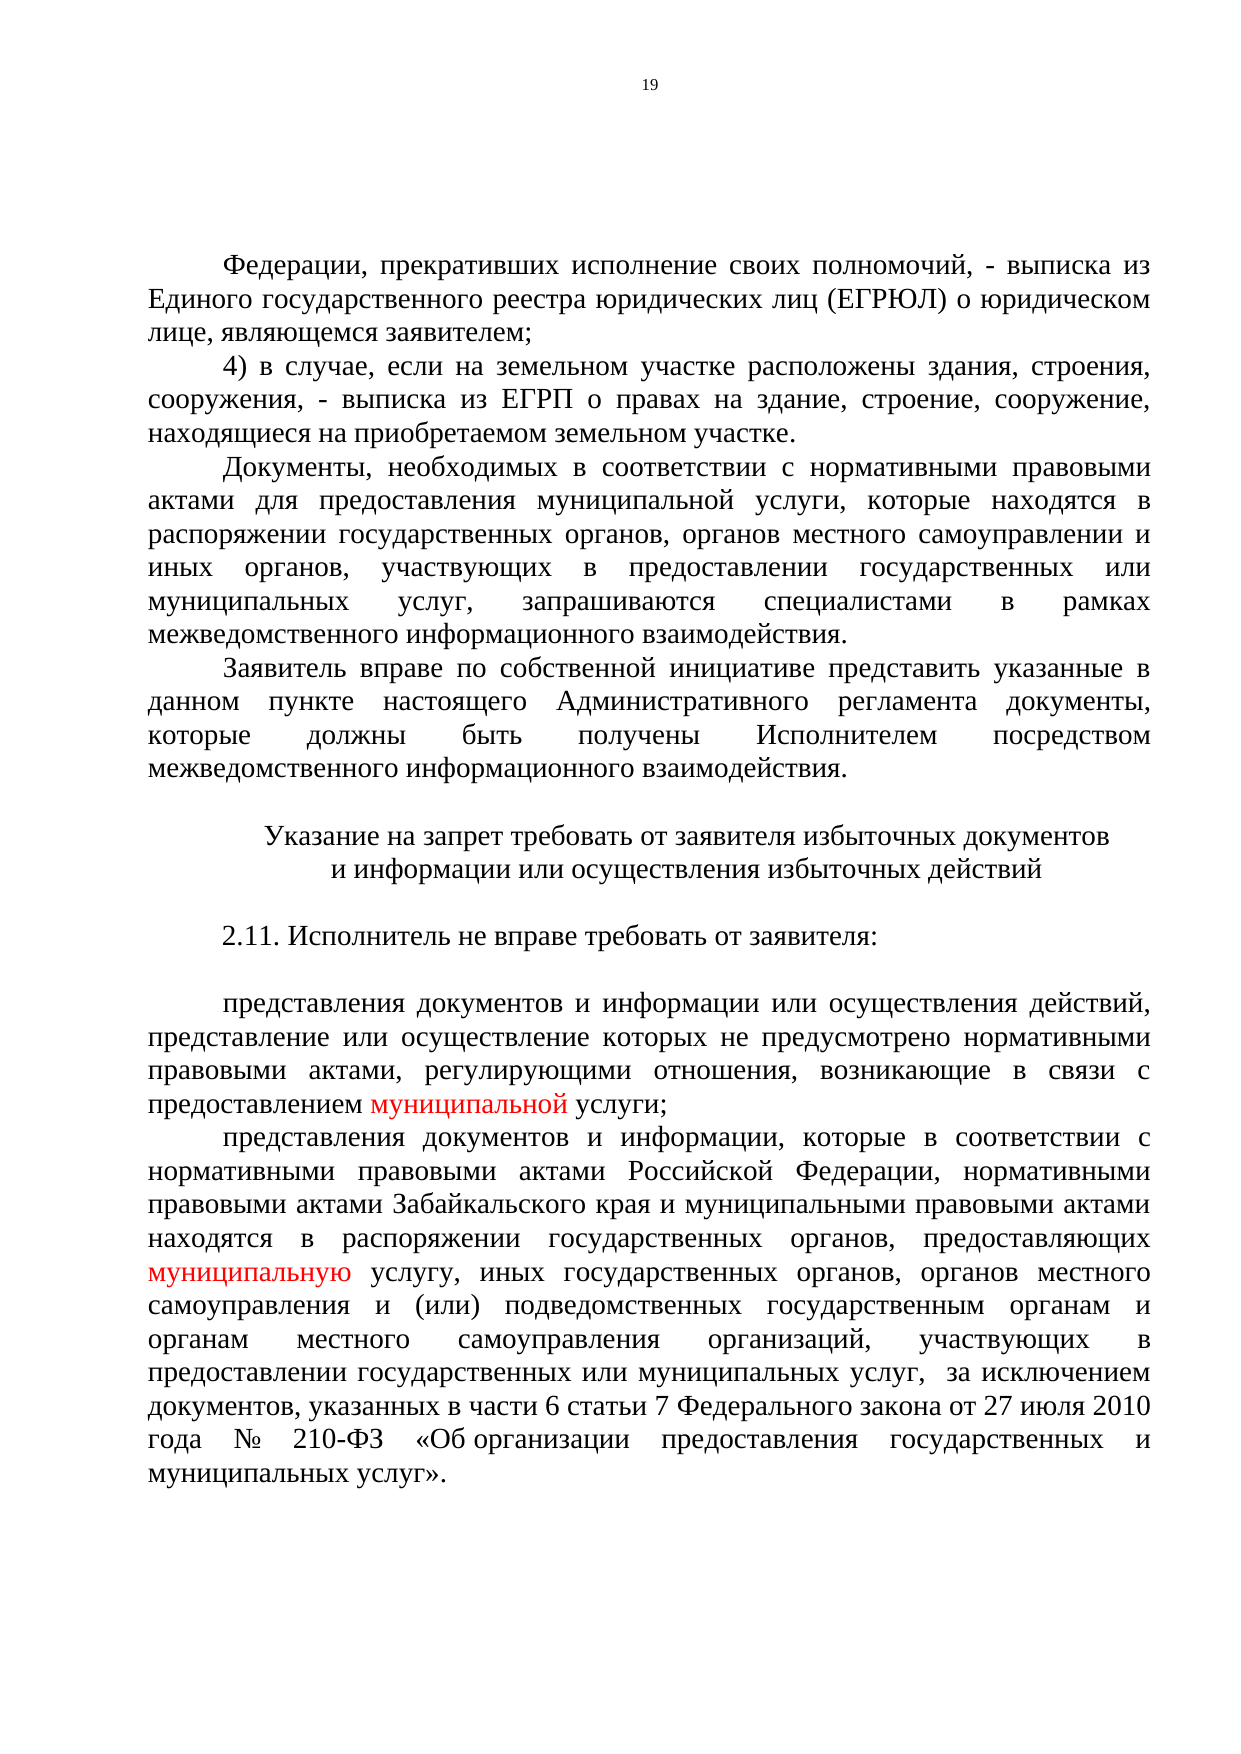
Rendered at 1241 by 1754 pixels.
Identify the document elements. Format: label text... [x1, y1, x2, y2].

text 4) в случае, если на земельном участке расположены здания, строения, сооружения, - выписка из ЕГРП о правах на здание, строение, сооружение, находящиеся на приобретаемом земельном участке. [148, 348, 1152, 449]
text 2.11. Исполнитель не вправе требовать от заявителя: [148, 918, 1152, 952]
text Федерации, прекративших исполнение своих полномочий, - выписка из Единого государственного реестра юридических лиц (ЕГРЮЛ) о юридическом лице, являющемся заявителем; [148, 247, 1152, 348]
text и информации или осуществления избыточных действий [148, 851, 1152, 885]
text Указание на запрет требовать от заявителя избыточных документов [148, 818, 1152, 851]
text представления документов и информации или осуществления действий, представление или осуществление которых не предусмотрено нормативными правовыми актами, регулирующими отношения, возникающие в связи с предоставлением муниципальной услуги; [148, 985, 1152, 1119]
text Документы, необходимых в соответствии с нормативными правовыми актами для предоставления муниципальной услуги, которые находятся в распоряжении государственных органов, органов местного самоуправлении и иных органов, участвующих в предоставлении государственных или муниципальных услуг, запрашиваются специалистами в рамках межведомственного информационного взаимодействия. [148, 449, 1152, 650]
text Заявитель вправе по собственной инициативе представить указанные в данном пункте настоящего Административного регламента документы, которые должны быть получены Исполнителем посредством межведомственного информационного взаимодействия. [148, 650, 1152, 784]
text представления документов и информации, которые в соответствии с нормативными правовыми актами Российской Федерации, нормативными правовыми актами Забайкальского края и муниципальными правовыми актами находятся в распоряжении государственных органов, предоставляющих муниципальную услугу, иных государственных органов, органов местного самоуправления и (или) подведомственных государственным органам и органам местного самоуправления организаций, участвующих в предоставлении государственных или муниципальных услуг, за исключением документов, указанных в части 6 статьи 7 Федерального закона от 27 июля 2010 года № 210-ФЗ «Об организации предоставления государственных и муниципальных услуг». [148, 1119, 1152, 1488]
